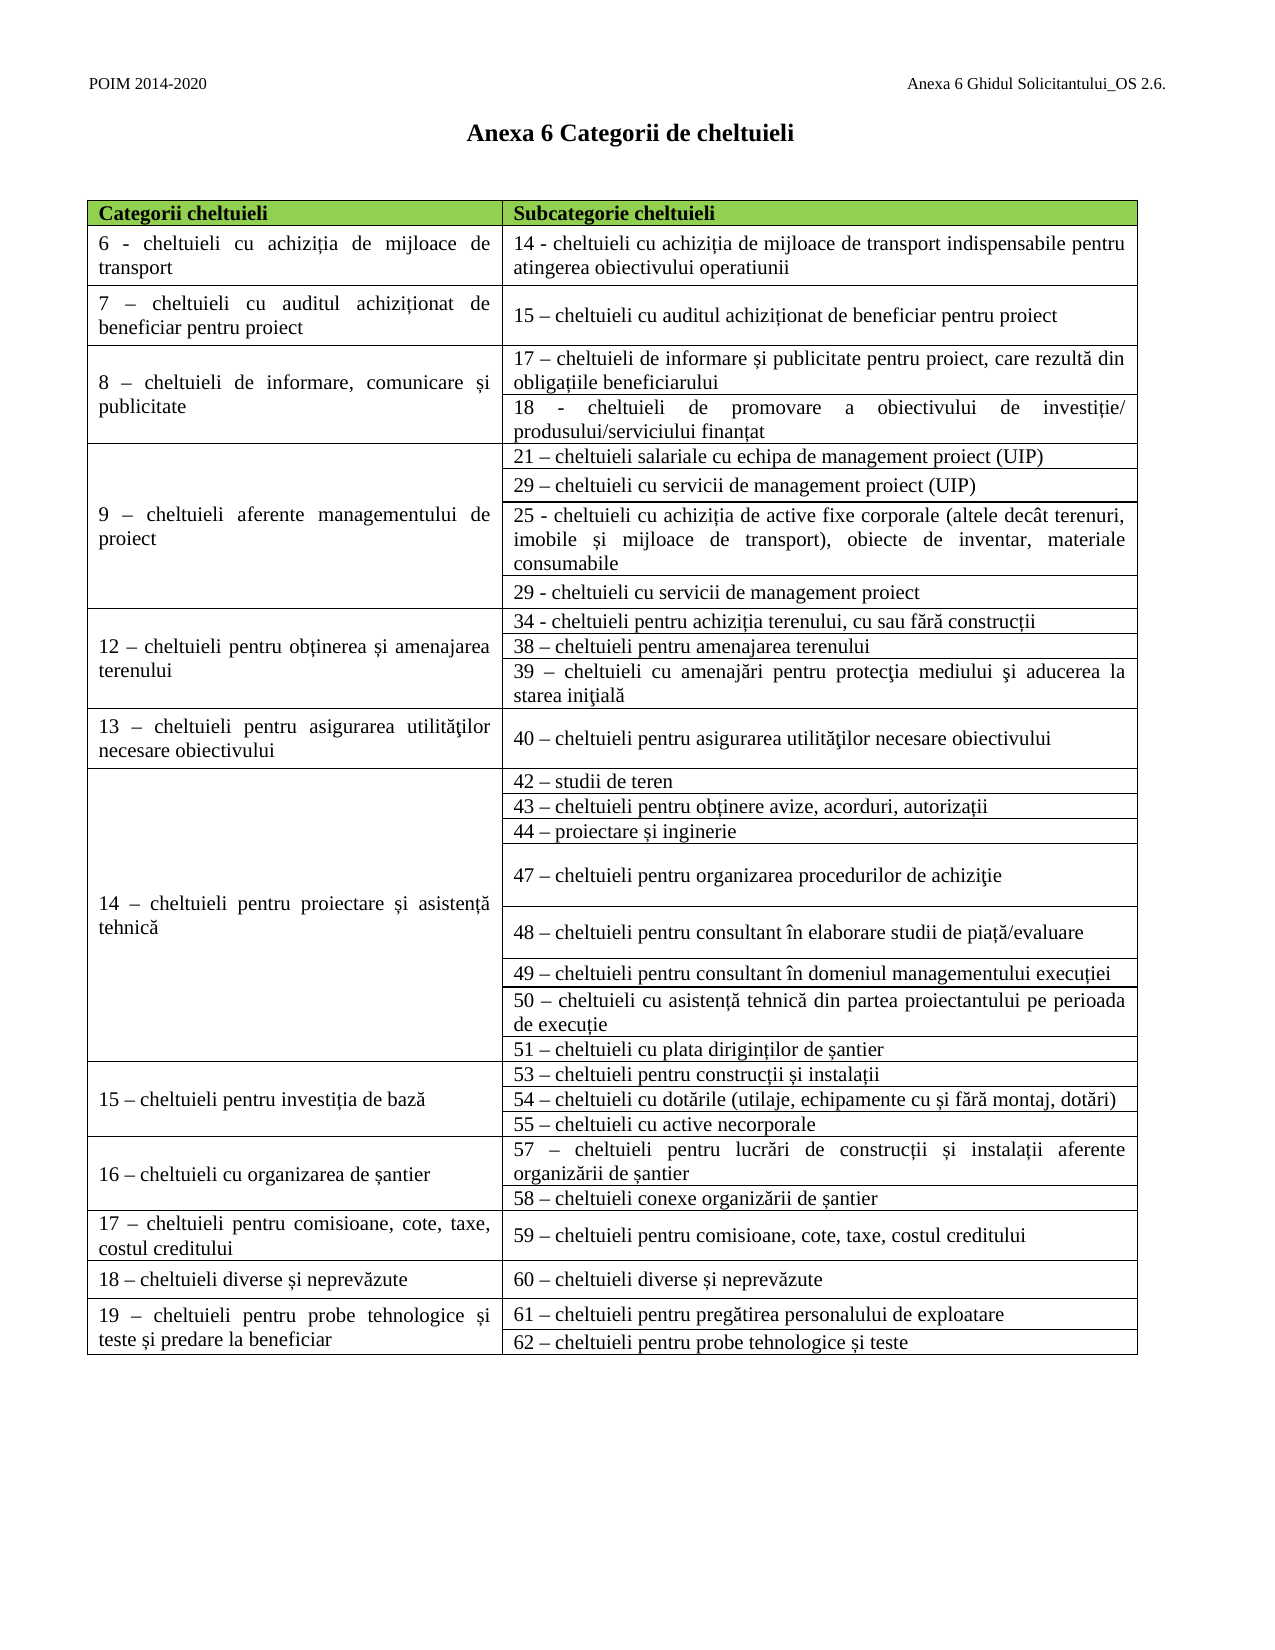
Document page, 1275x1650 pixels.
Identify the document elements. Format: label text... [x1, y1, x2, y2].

table_header Subcategorie cheltuieli [503, 201, 1137, 225]
table_cell 43 – cheltuieli pentru obținere avize, acorduri, autorizații [503, 794, 1137, 818]
table_cell 49 – cheltuieli pentru consultant în domeniul managementului execuției [503, 959, 1137, 986]
table_cell 39 – cheltuieli cu amenajări pentru protecţia mediului şi aducerea la starea iniţială [503, 659, 1137, 707]
table_cell 16 – cheltuieli cu organizarea de șantier [88, 1137, 502, 1210]
table_cell 48 – cheltuieli pentru consultant în elaborare studii de piață/evaluare [503, 907, 1137, 957]
text Anexa 6 Categorii de cheltuieli [89, 118, 1172, 147]
table_cell 62 – cheltuieli pentru probe tehnologice și teste [503, 1330, 1137, 1354]
table_cell 18 - cheltuieli de promovare a obiectivului de investiție/ produsului/serviciului finanțat [503, 395, 1137, 443]
table_cell 42 – studii de teren [503, 769, 1137, 793]
table_cell 54 – cheltuieli cu dotările (utilaje, echipamente cu și fără montaj, dotări) [503, 1087, 1137, 1111]
table_cell 53 – cheltuieli pentru construcții și instalații [503, 1062, 1137, 1086]
table_cell 44 – proiectare și inginerie [503, 819, 1137, 843]
table_cell 18 – cheltuieli diverse și neprevăzute [88, 1261, 502, 1298]
table_cell 13 – cheltuieli pentru asigurarea utilităţilor necesare obiectivului [88, 709, 502, 768]
table_cell 6 - cheltuieli cu achiziția de mijloace de transport [88, 226, 502, 285]
table_cell 60 – cheltuieli diverse și neprevăzute [503, 1261, 1137, 1298]
table_cell 29 - cheltuieli cu servicii de management proiect [503, 576, 1137, 608]
table_cell 47 – cheltuieli pentru organizarea procedurilor de achiziţie [503, 844, 1137, 906]
table_header Categorii cheltuieli [88, 201, 502, 225]
table_cell 17 – cheltuieli de informare și publicitate pentru proiect, care rezultă din obligațiile beneficiarului [503, 346, 1137, 394]
table_cell 7 – cheltuieli cu auditul achiziționat de beneficiar pentru proiect [88, 286, 502, 345]
table_cell 8 – cheltuieli de informare, comunicare și publicitate [88, 346, 502, 443]
table_cell 34 - cheltuieli pentru achiziția terenului, cu sau fără construcții [503, 609, 1137, 633]
table_cell 14 - cheltuieli cu achiziția de mijloace de transport indispensabile pentru atingerea obiectivului operatiunii [503, 226, 1137, 285]
table_cell 25 - cheltuieli cu achiziția de active fixe corporale (altele decât terenuri, imobile și mijloace de transport), obiecte de inventar, materiale consumabile [503, 503, 1137, 575]
table_cell 38 – cheltuieli pentru amenajarea terenului [503, 634, 1137, 658]
table_cell 12 – cheltuieli pentru obținerea și amenajarea terenului [88, 609, 502, 707]
table_cell 17 – cheltuieli pentru comisioane, cote, taxe, costul creditului [88, 1211, 502, 1259]
table_cell 9 – cheltuieli aferente managementului de proiect [88, 444, 502, 608]
table_cell 59 – cheltuieli pentru comisioane, cote, taxe, costul creditului [503, 1211, 1137, 1259]
table_cell 29 – cheltuieli cu servicii de management proiect (UIP) [503, 469, 1137, 501]
table_cell 61 – cheltuieli pentru pregătirea personalului de exploatare [503, 1299, 1137, 1329]
table_cell 15 – cheltuieli pentru investiția de bază [88, 1062, 502, 1136]
table_cell 15 – cheltuieli cu auditul achiziționat de beneficiar pentru proiect [503, 286, 1137, 345]
table_cell 51 – cheltuieli cu plata diriginților de șantier [503, 1037, 1137, 1061]
table_cell 14 – cheltuieli pentru proiectare și asistență tehnică [88, 769, 502, 1061]
table_cell 19 – cheltuieli pentru probe tehnologice și teste și predare la beneficiar [88, 1299, 502, 1354]
table_cell 55 – cheltuieli cu active necorporale [503, 1112, 1137, 1136]
table_cell 50 – cheltuieli cu asistență tehnică din partea proiectantului pe perioada de execuție [503, 988, 1137, 1036]
table_cell 40 – cheltuieli pentru asigurarea utilităţilor necesare obiectivului [503, 709, 1137, 768]
table_cell 21 – cheltuieli salariale cu echipa de management proiect (UIP) [503, 444, 1137, 468]
table_cell 57 – cheltuieli pentru lucrări de construcții și instalații aferente organizării de șantier [503, 1137, 1137, 1185]
table_cell 58 – cheltuieli conexe organizării de șantier [503, 1186, 1137, 1210]
